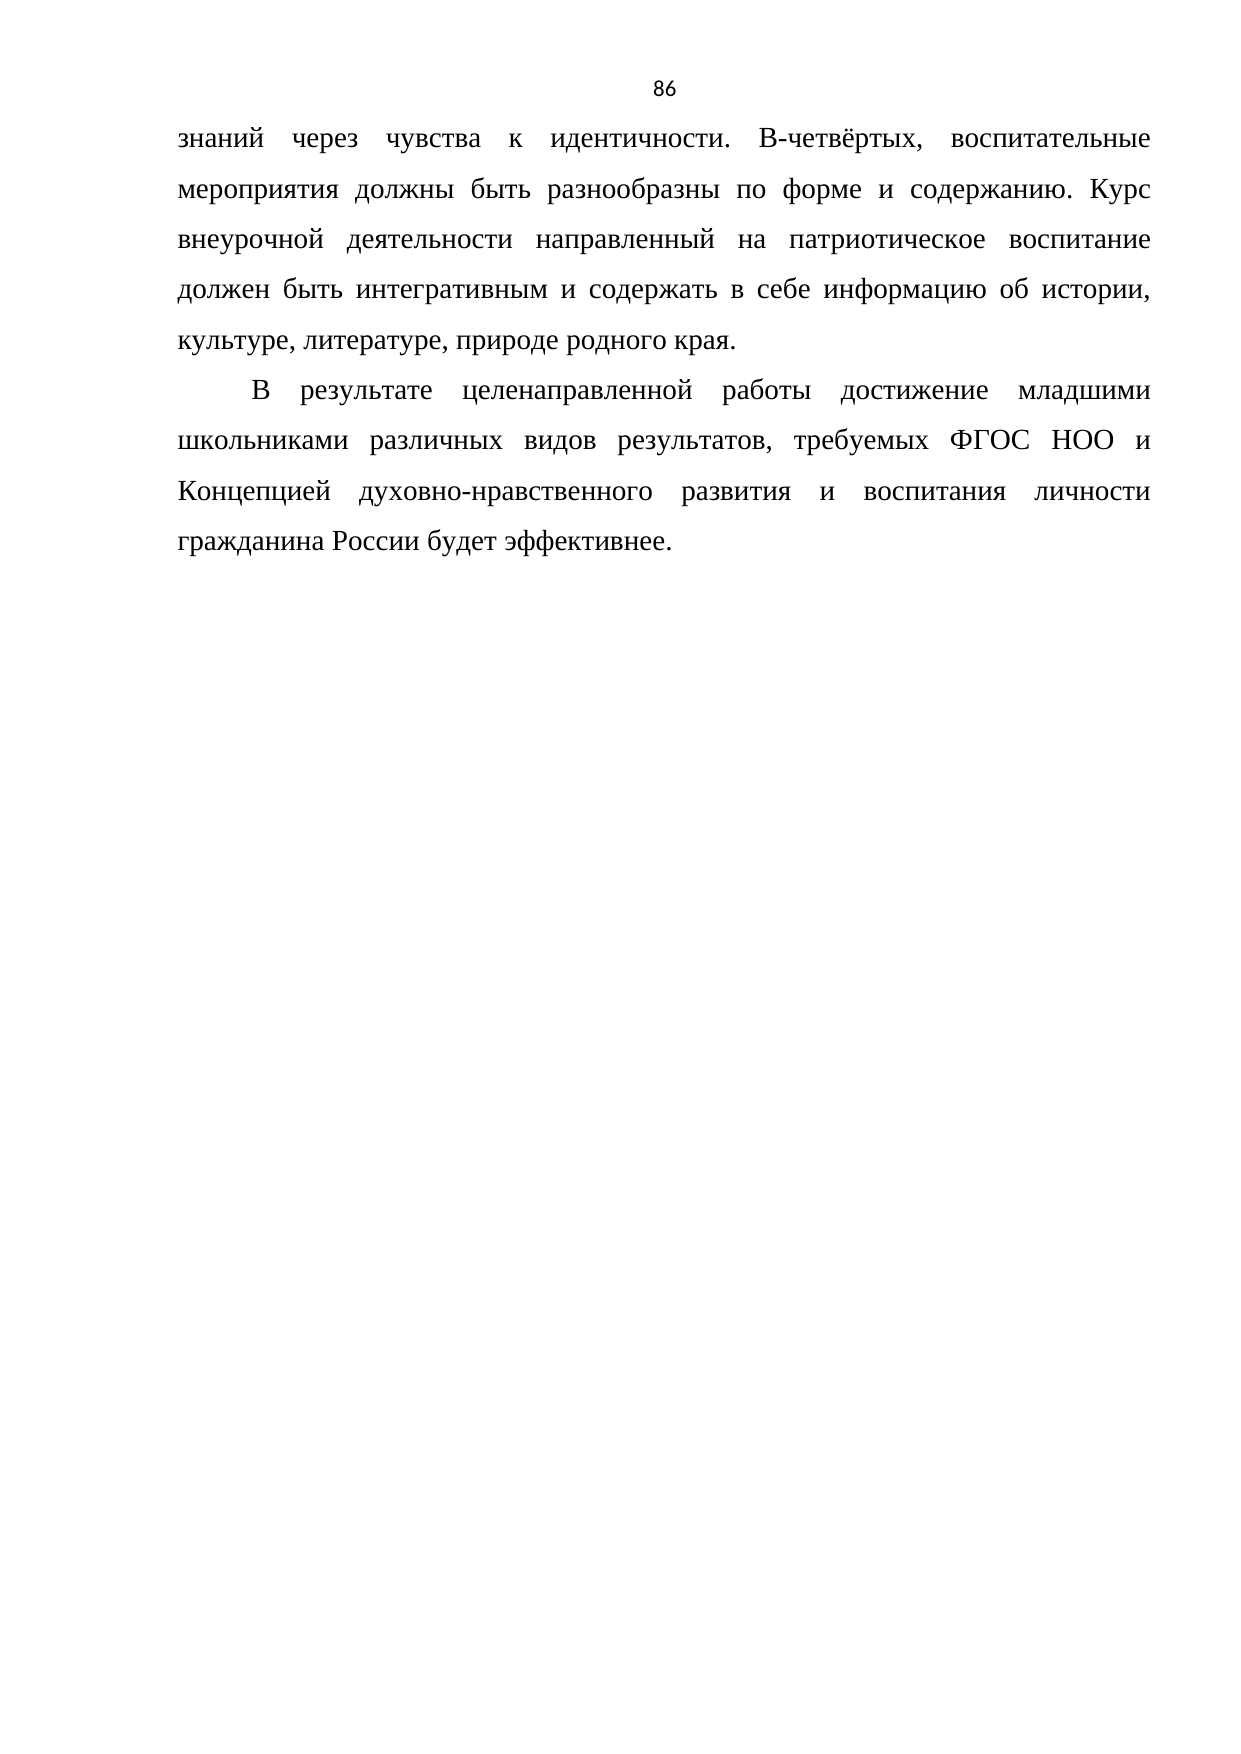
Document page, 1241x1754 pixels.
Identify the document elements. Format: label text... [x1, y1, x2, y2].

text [177, 121, 1152, 355]
text В результате целенаправленной работы достижение младшими школьниками различных видов результатов, требуемых ФГОС НОО и Концепцией духовно-нравственного развития и воспитания личности гражданина России будет эффективнее. [177, 372, 1152, 557]
